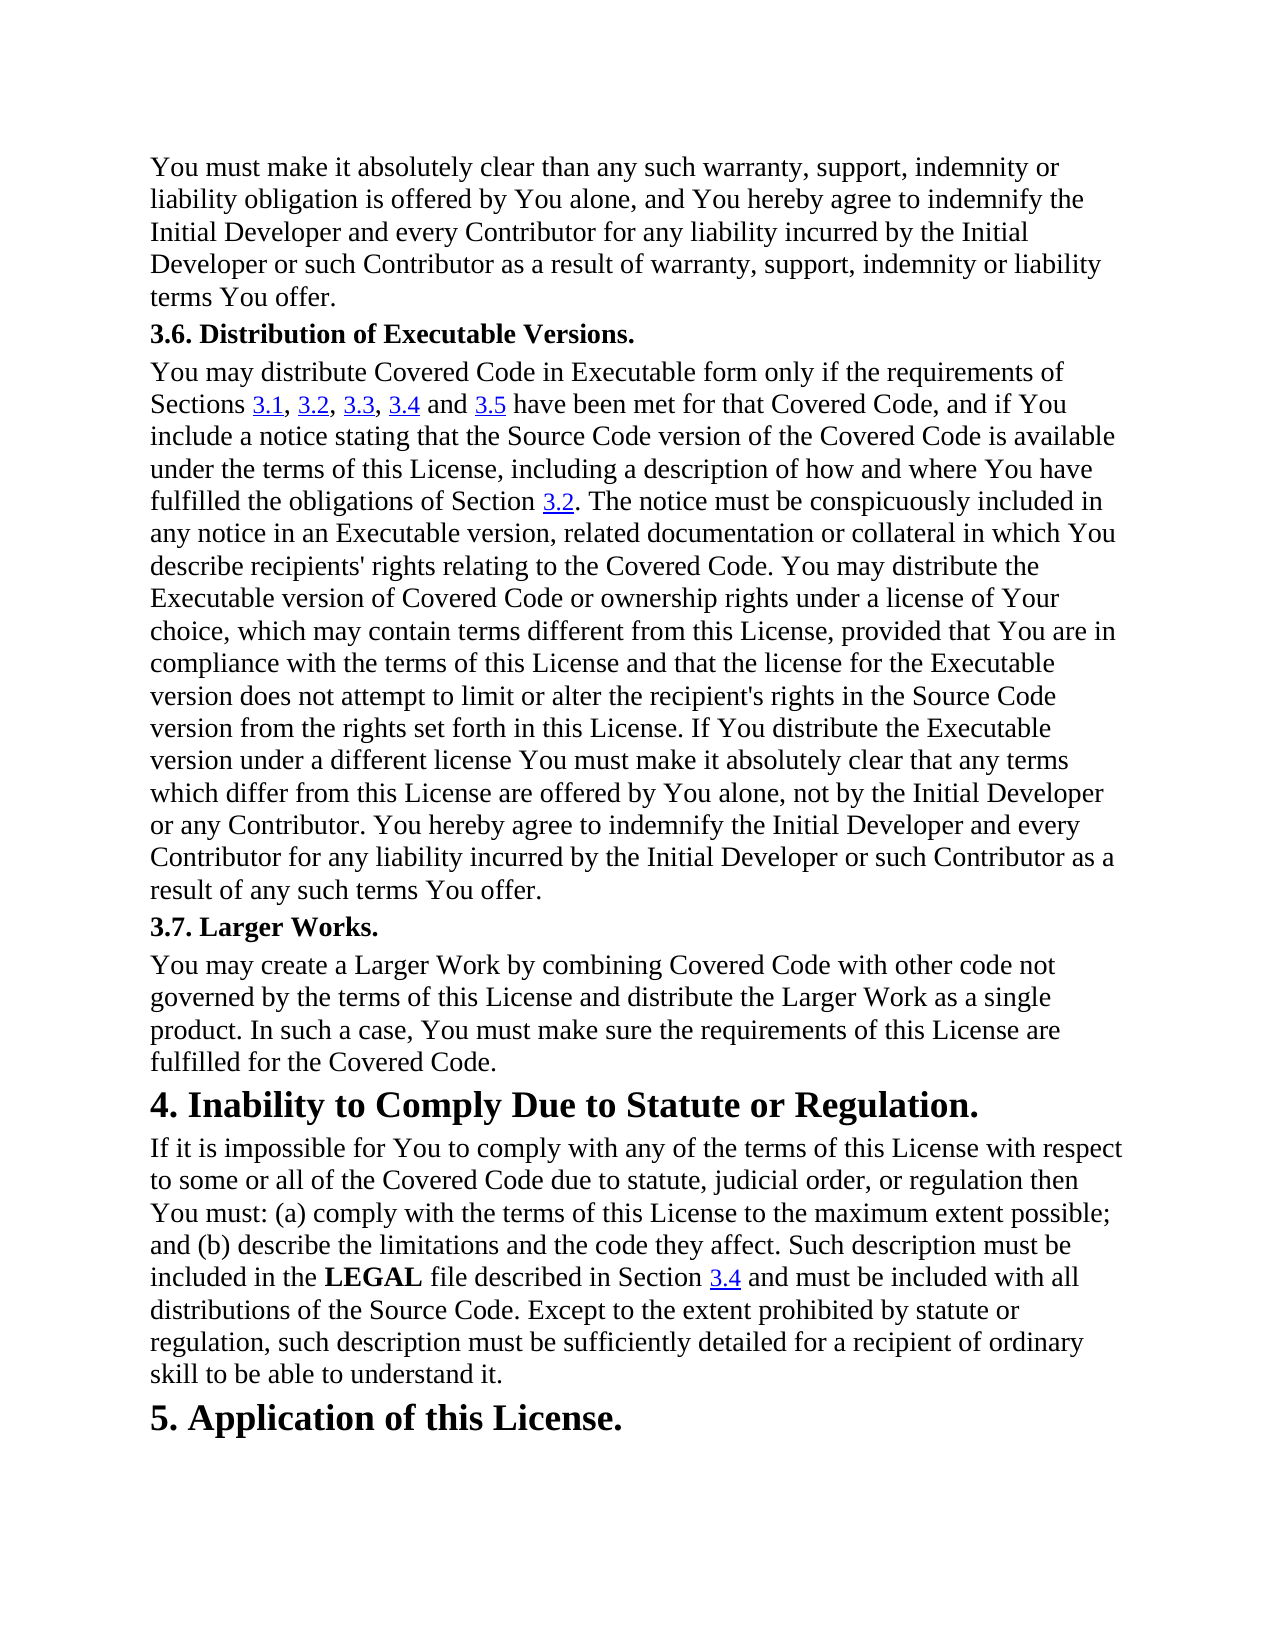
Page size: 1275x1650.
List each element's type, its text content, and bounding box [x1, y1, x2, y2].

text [150, 150, 1125, 312]
text 5. Application of this License. [150, 1395, 1125, 1438]
text 4. Inability to Comply Due to Statute or Regulation. [150, 1083, 1125, 1126]
text 3.7. Larger Works. [150, 910, 1125, 943]
text If it is impossible for You to comply with any of the terms of this License with respect to some or all of the Covered Code due to statute, judicial order, or regulation then You must: (a) comply with the terms of this License to the maximum extent possible; and (b) describe the limitations and the code they affect. Such description must be included in the LEGAL file described in Section 3.4 and must be included with all distributions of the Source Code. Except to the extent prohibited by statute or regulation, such description must be sufficiently detailed for a recipient of ordinary skill to be able to understand it. [150, 1131, 1125, 1390]
text You may distribute Covered Code in Executable form only if the requirements of Sections 3.1, 3.2, 3.3, 3.4 and 3.5 have been met for that Covered Code, and if You include a notice stating that the Source Code version of the Covered Code is available under the terms of this License, including a description of how and where You have fulfilled the obligations of Section 3.2. The notice must be conspicuously included in any notice in an Executable version, related documentation or collateral in which You describe recipients' rights relating to the Covered Code. You may distribute the Executable version of Covered Code or ownership rights under a license of Your choice, which may contain terms different from this License, provided that You are in compliance with the terms of this License and that the license for the Executable version does not attempt to limit or alter the recipient's rights in the Source Code version from the rights set forth in this License. If You distribute the Executable version under a different license You must make it absolutely clear that any terms which differ from this License are offered by You alone, not by the Initial Developer or any Contributor. You hereby agree to indemnify the Initial Developer and every Contributor for any liability incurred by the Initial Developer or such Contributor as a result of any such terms You offer. [150, 354, 1125, 905]
text You may create a Larger Work by combining Covered Code with other code not governed by the terms of this License and distribute the Larger Work as a single product. In such a case, You must make sure the requirements of this License are fulfilled for the Covered Code. [150, 948, 1125, 1077]
text 3.6. Distribution of Executable Versions. [150, 317, 1125, 349]
